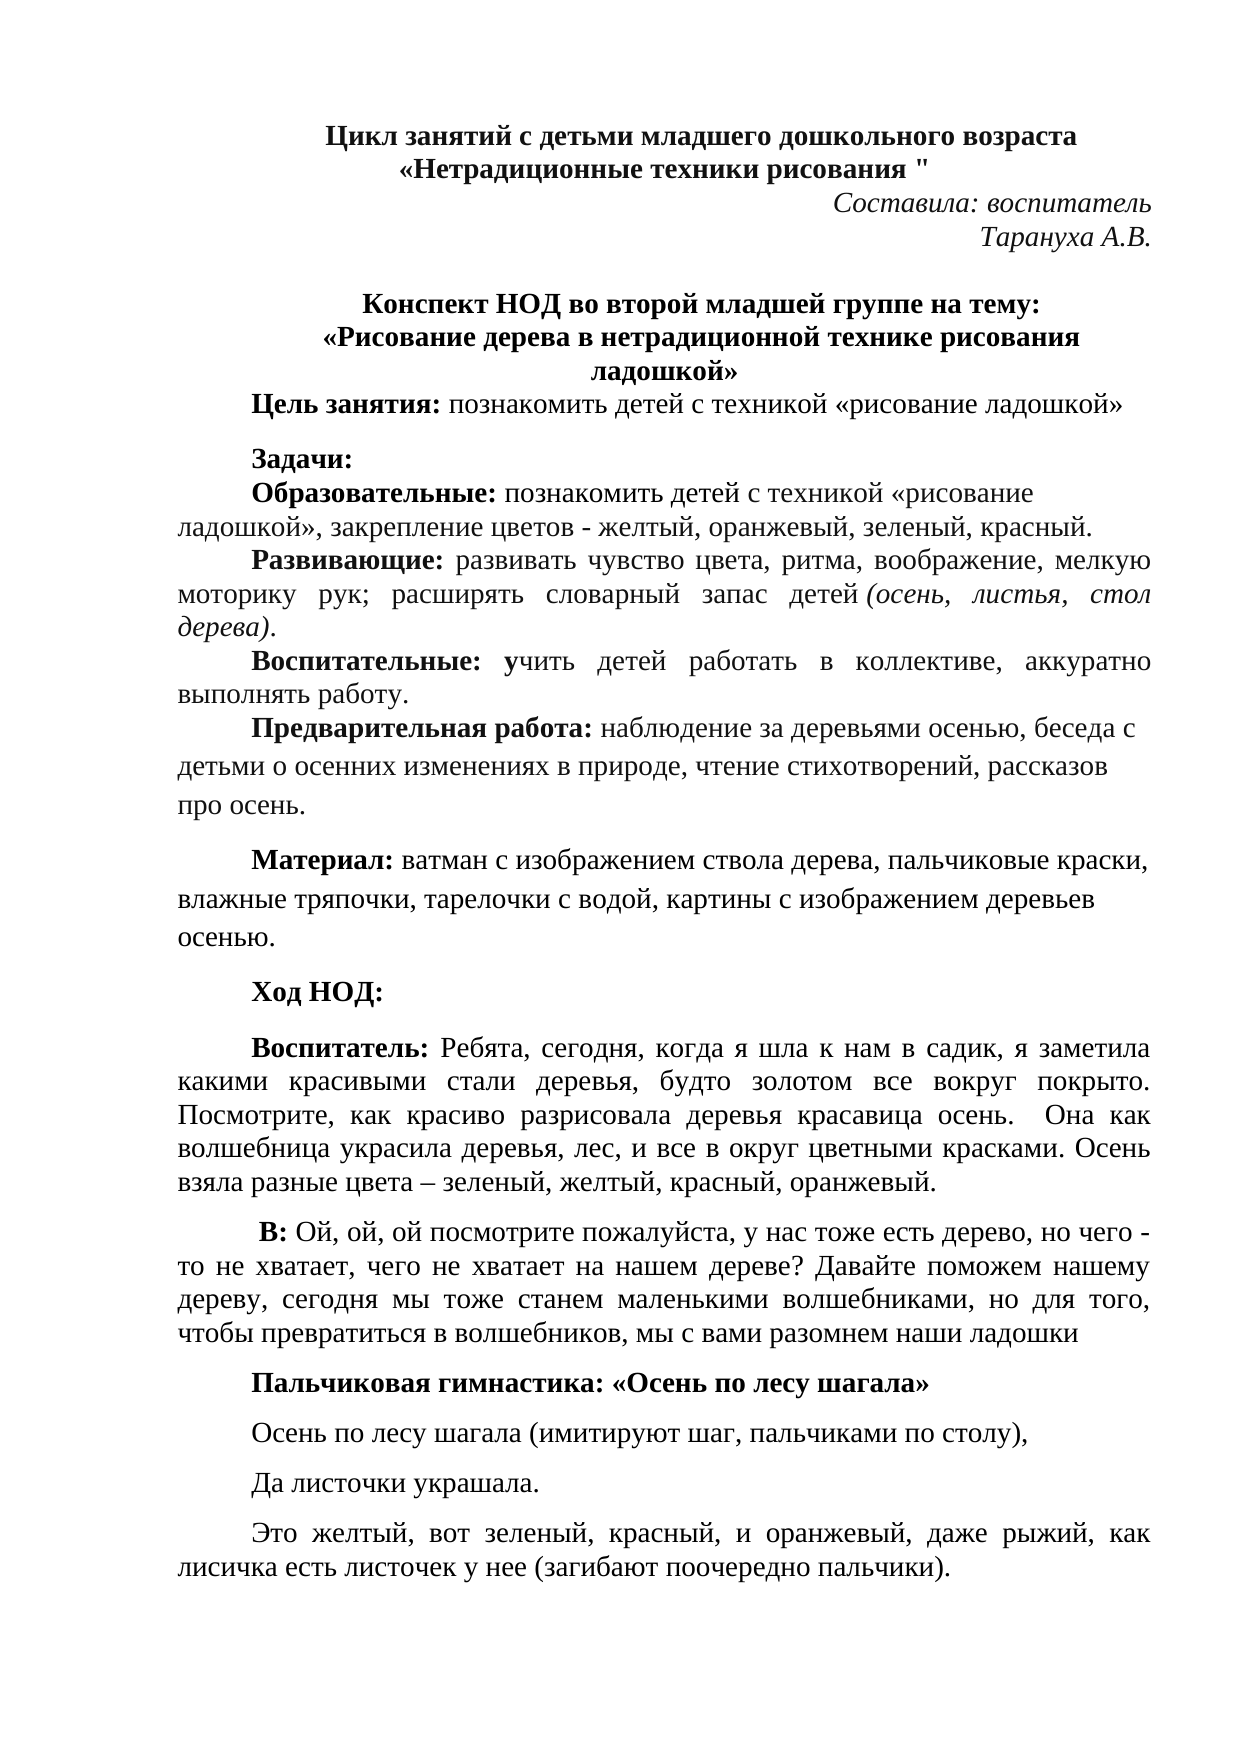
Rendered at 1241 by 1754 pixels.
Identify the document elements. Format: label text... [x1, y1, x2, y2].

text Цель занятия: познакомить детей с техникой «рисование ладошкой» [177, 386, 1152, 420]
text Цикл занятий с детьми младшего дошкольного возраста «Нетрадиционные техники рисования " [177, 118, 1152, 185]
text Осень по лесу шагала (имитируют шаг, пальчиками по столу), [177, 1415, 1152, 1449]
text Да листочки украшала. [177, 1465, 1152, 1499]
text Материал: ватман с изображением ствола дерева, пальчиковые краски, влажные тряпочки, тарелочки с водой, картины с изображением деревьев осенью. [177, 842, 1152, 953]
text Воспитательные: учить детей работать в коллективе, аккуратно выполнять работу. [177, 643, 1152, 710]
text В: Ой, ой, ой посмотрите пожалуйста, у нас тоже есть дерево, но чего - то не хватает, чего не хватает на нашем дереве? Давайте поможем нашему дереву, сегодня мы тоже станем маленькими волшебниками, но для того, чтобы превратиться в волшебников, мы с вами разомнем наши ладошки [177, 1214, 1152, 1348]
text Предварительная работа: наблюдение за деревьями осенью, беседа с детьми о осенних изменениях в природе, чтение стихотворений, рассказов про осень. [177, 710, 1152, 821]
text Задачи: [177, 442, 1152, 475]
text Ход НОД: [177, 974, 1152, 1008]
text Это желтый, вот зеленый, красный, и оранжевый, даже рыжий, как лисичка есть листочек у нее (загибают поочередно пальчики). [177, 1516, 1152, 1583]
text Тарануха А.В. [177, 219, 1152, 252]
text «Рисование дерева в нетрадиционной технике рисования ладошкой» [177, 319, 1152, 386]
text Образовательные: познакомить детей с техникой «рисование ладошкой», закрепление цветов - желтый, оранжевый, зеленый, красный. [177, 475, 1152, 542]
text Пальчиковая гимнастика: «Осень по лесу шагала» [177, 1365, 1152, 1398]
text Воспитатель: Ребята, сегодня, когда я шла к нам в садик, я заметила какими красивыми стали деревья, будто золотом все вокруг покрыто. Посмотрите, как красиво разрисовала деревья красавица осень. Она как волшебница украсила деревья, лес, и все в округ цветными красками. Осень взяла разные цвета – зеленый, желтый, красный, оранжевый. [177, 1030, 1152, 1197]
text Развивающие: развивать чувство цвета, ритма, воображение, мелкую моторику рук; расширять словарный запас детей (осень, листья, стол дерева). [177, 542, 1152, 643]
text Конспект НОД во второй младшей группе на тему: [177, 286, 1152, 319]
text Составила: воспитатель [177, 185, 1152, 219]
